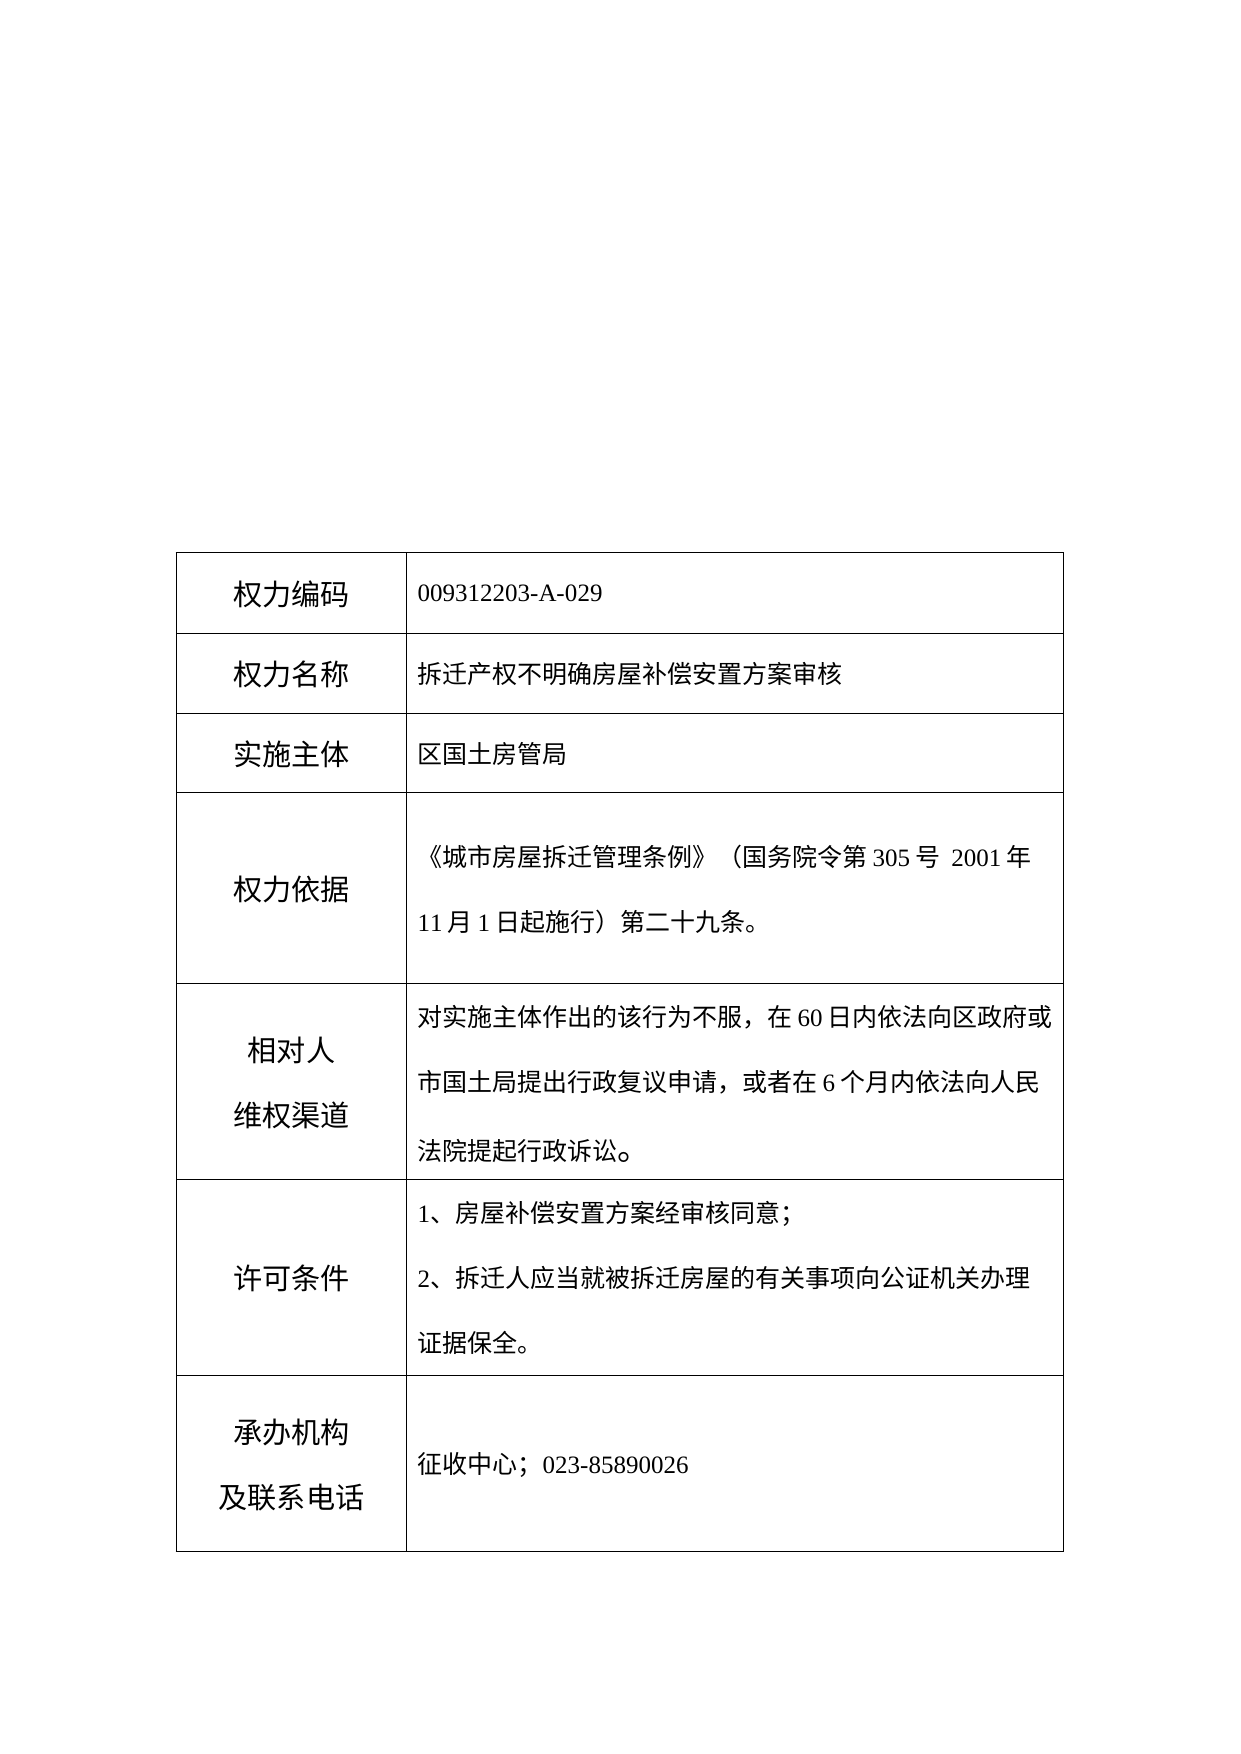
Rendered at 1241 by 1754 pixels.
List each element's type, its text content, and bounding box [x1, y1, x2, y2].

table_header 009312203-A-029 [407, 553, 1063, 632]
table_cell 拆迁产权不明确房屋补偿安置方案审核 [407, 634, 1063, 712]
table_cell 区国土房管局 [407, 714, 1063, 792]
table_cell 相对人 维权渠道 [177, 984, 406, 1178]
table_cell 权力名称 [177, 634, 406, 712]
table_cell 实施主体 [177, 714, 406, 792]
table_cell 《城市房屋拆迁管理条例》（国务院令第305号 2001年11月1日起施行）第二十九条。 [407, 793, 1063, 982]
table_cell 权力依据 [177, 793, 406, 982]
table_cell 许可条件 [177, 1180, 406, 1374]
table_cell 对实施主体作出的该行为不服，在60日内依法向区政府或市国土局提出行政复议申请，或者在6个月内依法向人民法院提起行政诉讼。 [407, 984, 1063, 1178]
table_cell 承办机构 及联系电话 [177, 1376, 406, 1551]
table_cell 征收中心；023-85890026 [407, 1376, 1063, 1551]
table_cell 1、房屋补偿安置方案经审核同意； 2、拆迁人应当就被拆迁房屋的有关事项向公证机关办理证据保全。 [407, 1180, 1063, 1374]
table_header 权力编码 [177, 553, 406, 632]
